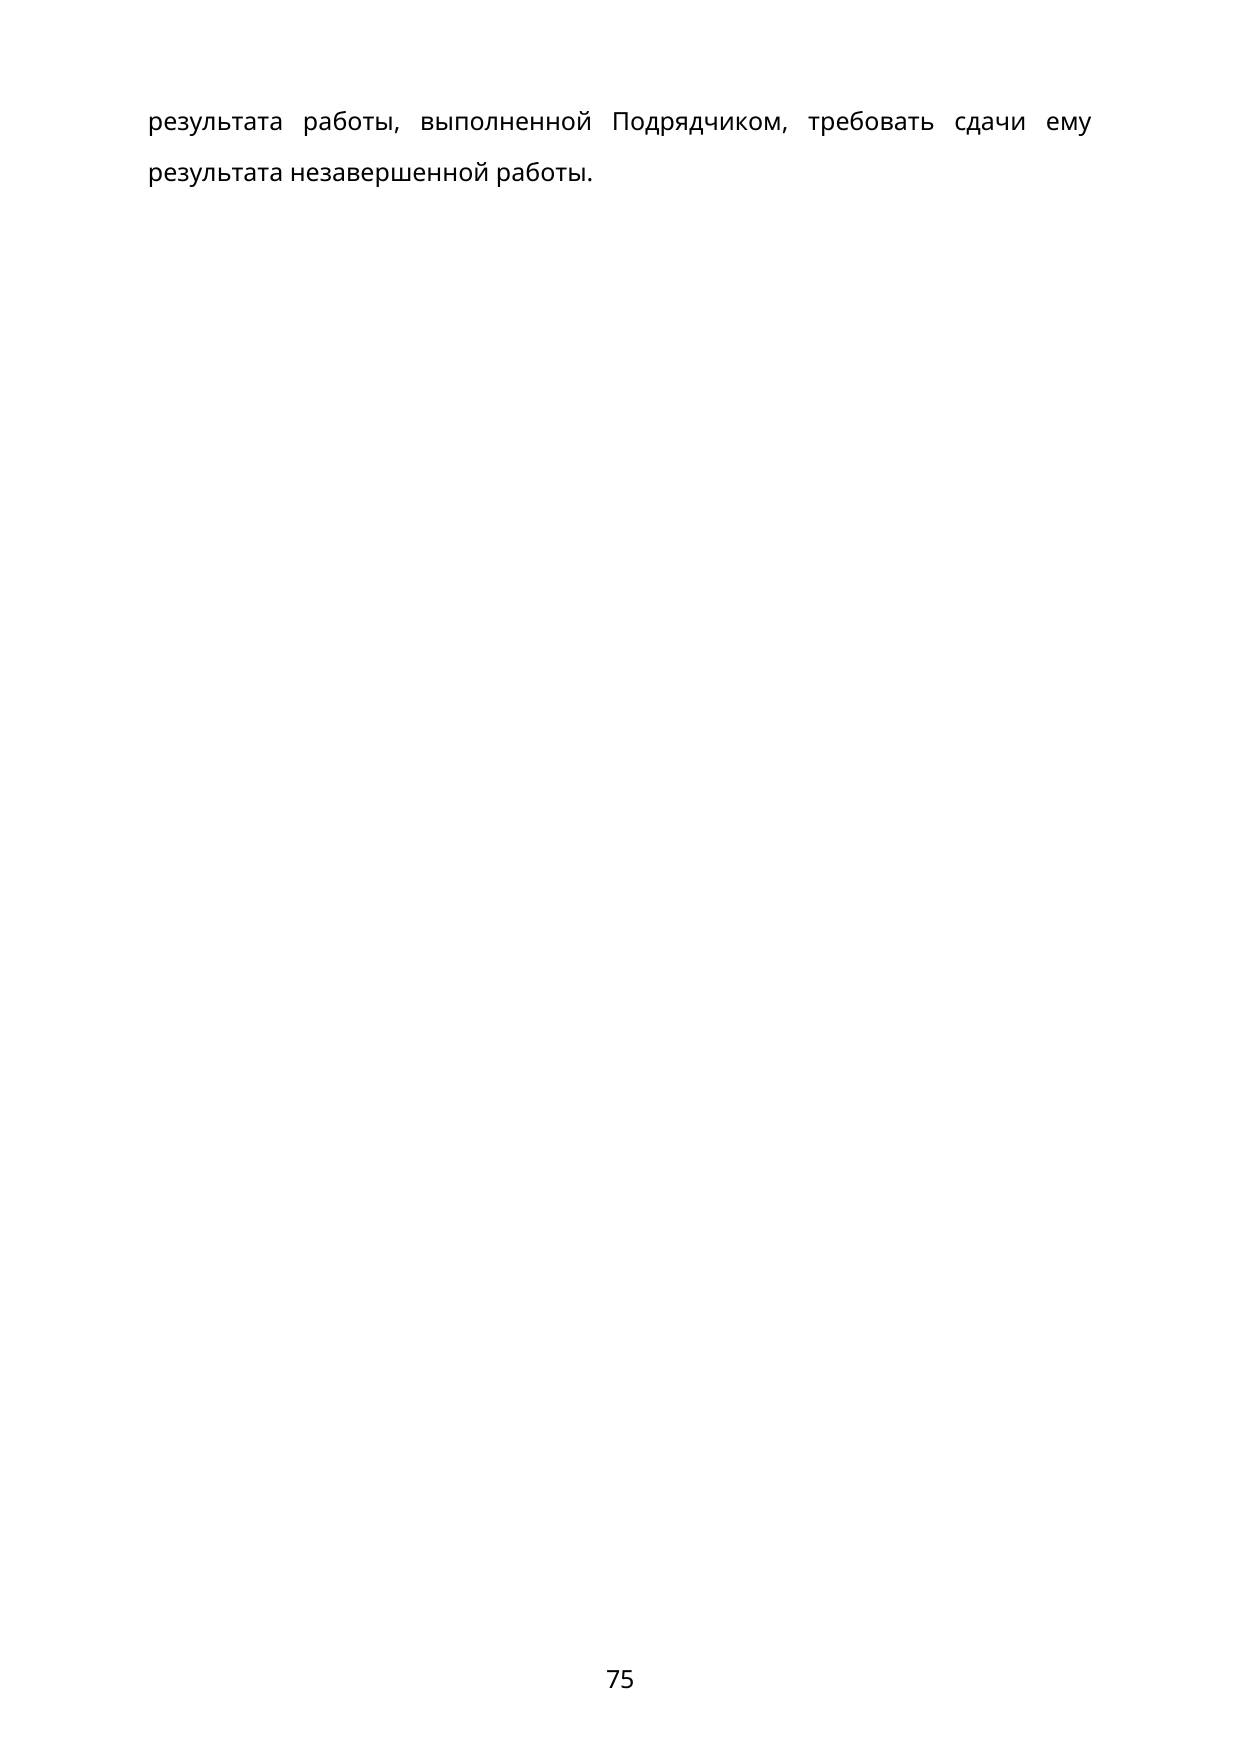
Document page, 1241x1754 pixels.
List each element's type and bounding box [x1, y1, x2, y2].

text [148, 103, 1092, 188]
